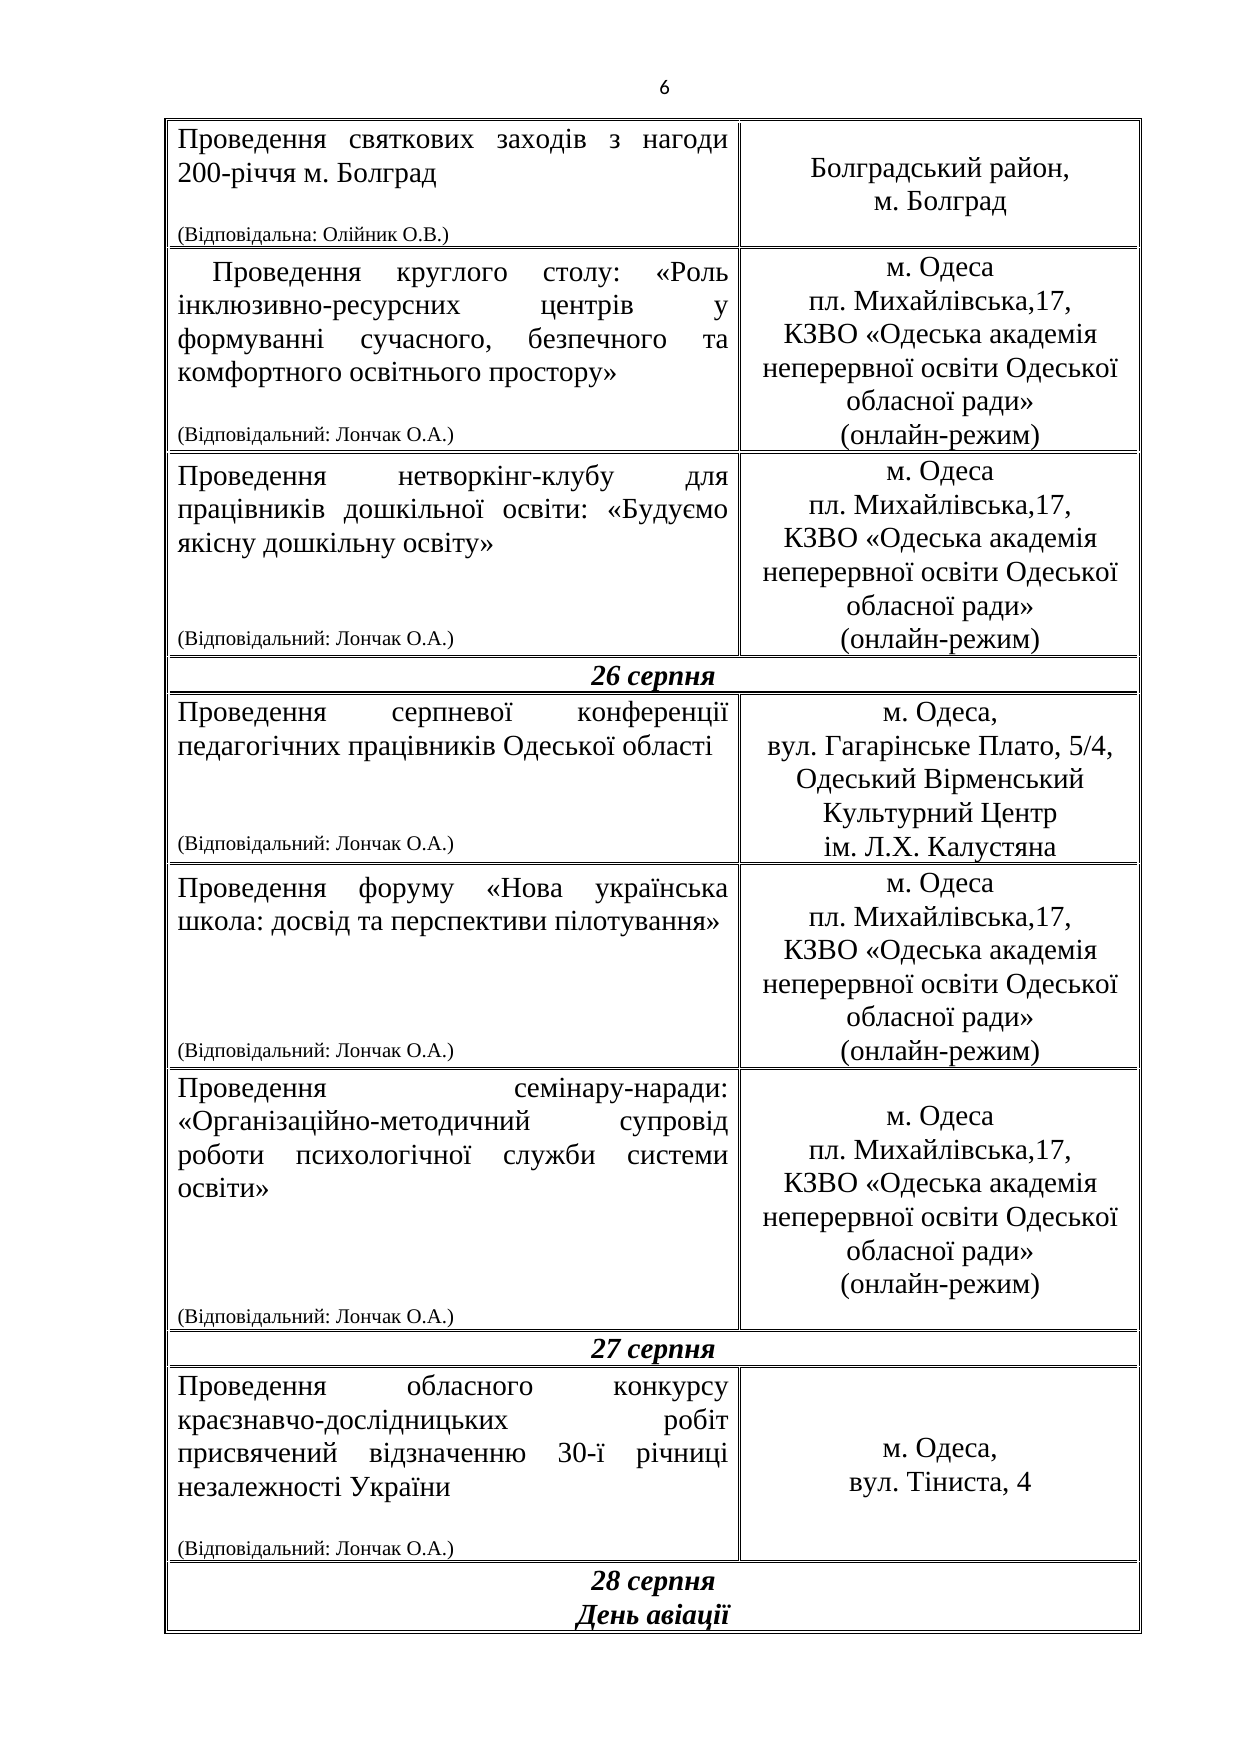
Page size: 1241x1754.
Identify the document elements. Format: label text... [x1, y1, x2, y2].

table_cell Проведення обласного конкурсу краєзнавчо-дослідницьких робіт присвячений відзначенню 30-ї річниці незалежності України (Відповідальний: Лончак О.А.) [166, 1365, 740, 1560]
table_cell Болградський район, м. Болград [740, 121, 1139, 246]
table_cell м. Одеса пл. Михайлівська,17, КЗВО «Одеська академія неперервної освіти Одеської обласної ради» (онлайн-режим) [740, 246, 1140, 450]
table_cell 27 серпня [168, 1329, 1139, 1365]
table_cell м. Одеса, вул. Гагарінське Плато, 5/4, Одеський Вірменський Культурний Центр ім. Л.Х. Калустяна [741, 691, 1139, 862]
table_cell Проведення семінару-наради: «Організаційно-методичний супровід роботи психологічної служби системи освіти» (Відповідальний: Лончак О.А.) [168, 1067, 738, 1328]
table_cell м. Одеса пл. Михайлівська,17, КЗВО «Одеська академія неперервної освіти Одеської обласної ради» (онлайн-режим) [741, 1067, 1139, 1328]
table_cell Проведення нетворкінг-клубу для працівників дошкільної освіти: «Будуємо якісну дошкільну освіту» (Відповідальний: Лончак О.А.) [166, 450, 740, 655]
table_cell Проведення серпневої конференції педагогічних працівників Одеської області (Відповідальний: Лончак О.А.) [168, 691, 738, 862]
table_cell Проведення форуму «Нова українська школа: досвід та перспективи пілотування» (Відповідальний: Лончак О.А.) [166, 862, 740, 1067]
table_cell м. Одеса пл. Михайлівська,17, КЗВО «Одеська академія неперервної освіти Одеської обласної ради» (онлайн-режим) [740, 862, 1140, 1067]
table_cell Проведення святкових заходів з нагоди 200-річчя м. Болград (Відповідальна: Олійник О.В.) [166, 119, 740, 246]
table_cell 28 серпня День авіації [166, 1560, 1140, 1630]
table_cell 26 серпня [168, 655, 1139, 691]
table_cell м. Одеса пл. Михайлівська,17, КЗВО «Одеська академія неперервної освіти Одеської обласної ради» (онлайн-режим) [740, 450, 1140, 655]
table_cell Проведення круглого столу: «Роль інклюзивно-ресурсних центрів у формуванні сучасного, безпечного та комфортного освітнього простору» (Відповідальний: Лончак О.А.) [166, 246, 740, 450]
table_cell м. Одеса, вул. Тіниста, 4 [740, 1365, 1140, 1560]
